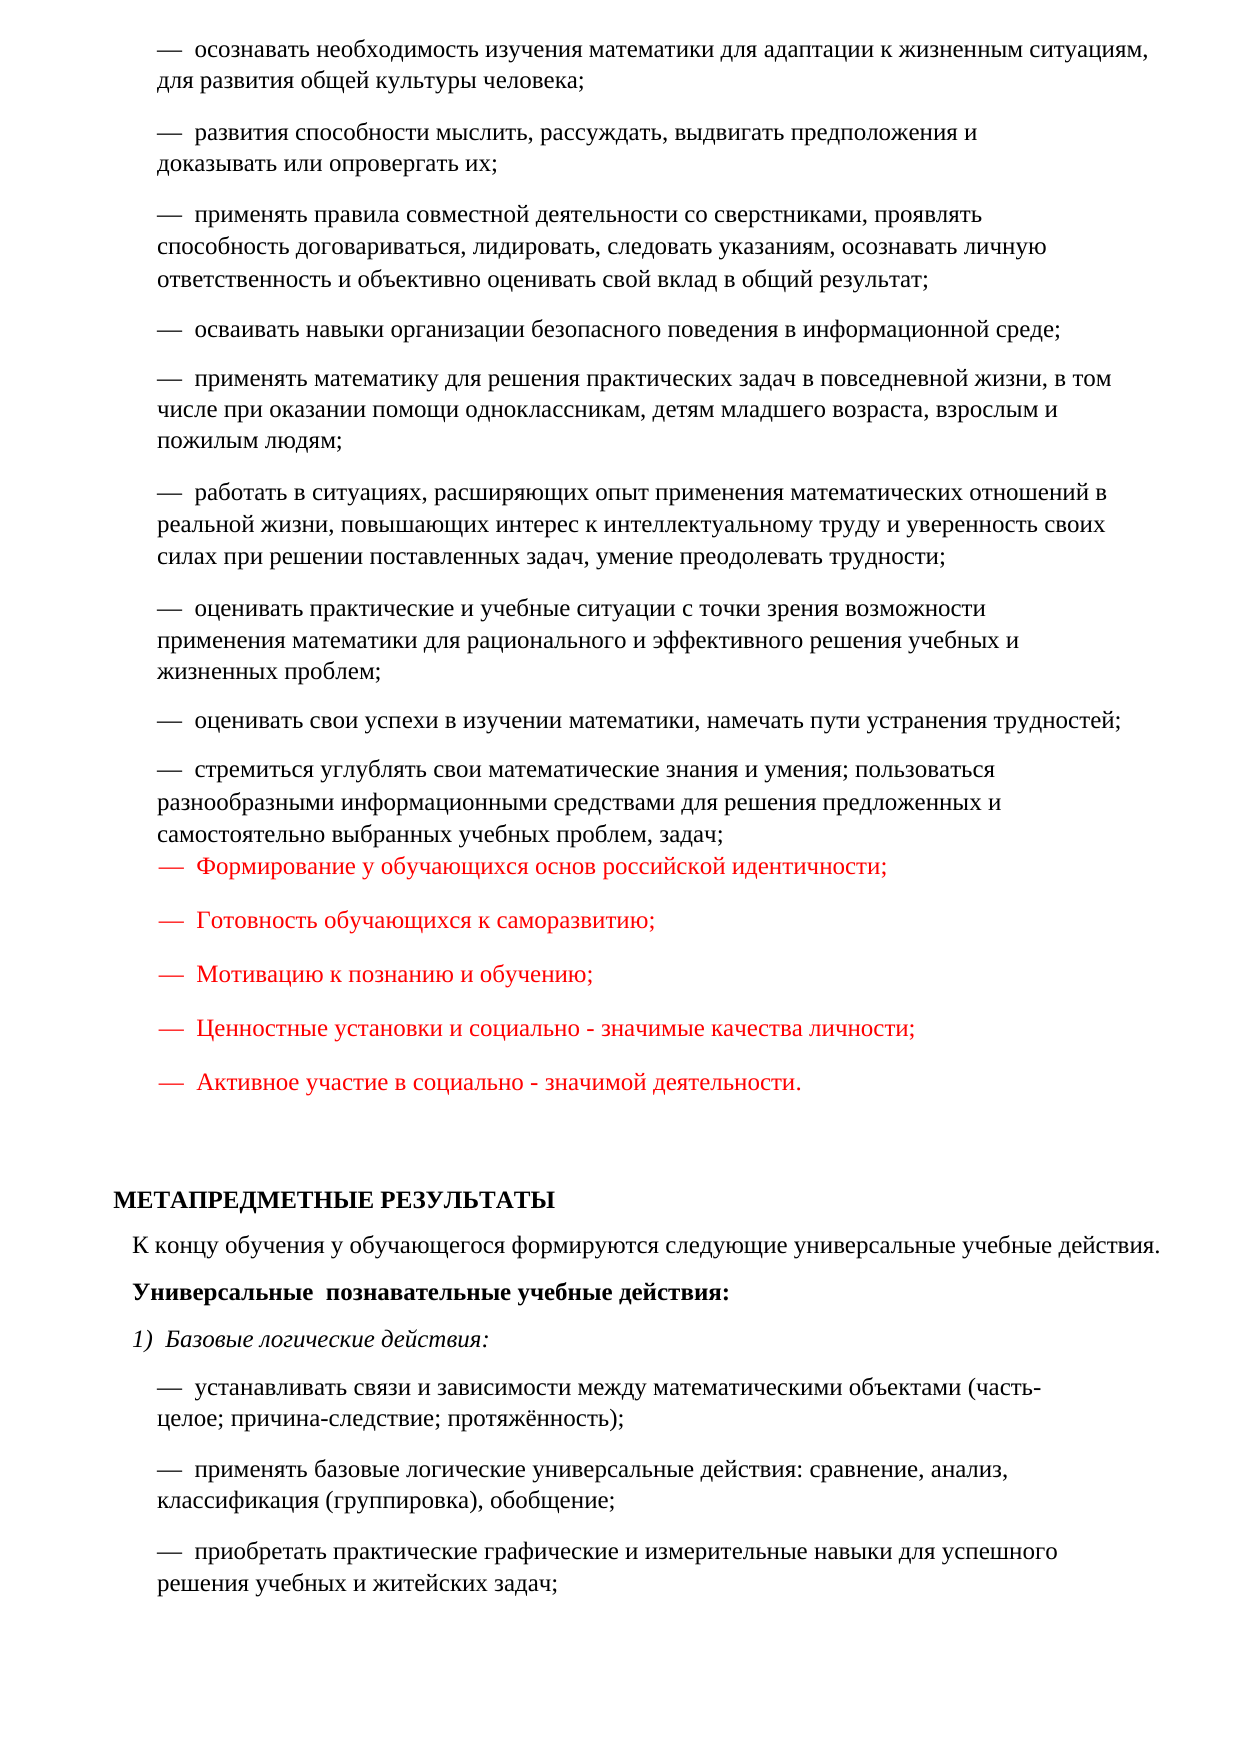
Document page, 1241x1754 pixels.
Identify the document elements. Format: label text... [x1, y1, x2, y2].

text — оценивать практические и учебные ситуации с точки зрения возможности применения математики для рационального и эффективного решения учебных и жизненных проблем; [157, 593, 1074, 685]
text — оценивать свои успехи в изучении математики, намечать пути устранения трудностей; [157, 707, 1164, 734]
text 1) Базовые логические действия: [132, 1326, 1164, 1353]
text — Мотивацию к познанию и обучению; [159, 959, 1164, 988]
text — работать в ситуациях, расширяющих опыт применения математических отношений в реальной жизни, повышающих интерес к интеллектуальному труду и уверенность своих силах при решении поставленных задач, умение преодолевать трудности; [157, 477, 1134, 570]
text — применять правила совместной деятельности со сверстниками, проявлять способность договариваться, лидировать, следовать указаниям, осознавать личную ответственность и объективно оценивать свой вклад в общий результат; [157, 199, 1074, 292]
text — осваивать навыки организации безопасного поведения в информационной среде; [157, 316, 1164, 343]
text — Формирование у обучающихся основ российской идентичности; [159, 851, 1164, 880]
text — стремиться углублять свои математические знания и умения; пользоваться разнообразными информационными средствами для решения предложенных и самостоятельно выбранных учебных проблем, задач; [157, 754, 1134, 848]
text — применять математику для решения практических задач в повседневной жизни, в том числе при оказании помощи одноклассникам, детям младшего возраста, взрослым и пожилым людям; [157, 363, 1149, 454]
text — устанавливать связи и зависимости между математическими объектами (часть-целое; причина-следствие; протяжённость); [157, 1372, 1059, 1432]
text МЕТАПРЕДМЕТНЫЕ РЕЗУЛЬТАТЫ [113, 1187, 1164, 1214]
text К концу обучения у обучающегося формируются следующие универсальные учебные действия. [132, 1232, 1164, 1259]
text — Ценностные установки и социально - значимые качества личности; [159, 1013, 1164, 1042]
text — Готовность обучающихся к саморазвитию; [159, 905, 1164, 934]
text — Активное участие в социально - значимой деятельности. [159, 1067, 1164, 1096]
text — осознавать необходимость изучения математики для адаптации к жизненным ситуациям, для развития общей культуры человека; [157, 34, 1149, 94]
text — применять базовые логические универсальные действия: сравнение, анализ, классификация (группировка), обобщение; [157, 1454, 1134, 1514]
text — развития способности мыслить, рассуждать, выдвигать предположения и доказывать или опровергать их; [157, 117, 1104, 177]
text Универсальные познавательные учебные действия: [132, 1279, 1164, 1306]
text — приобретать практические графические и измерительные навыки для успешного решения учебных и житейских задач; [157, 1536, 1119, 1596]
